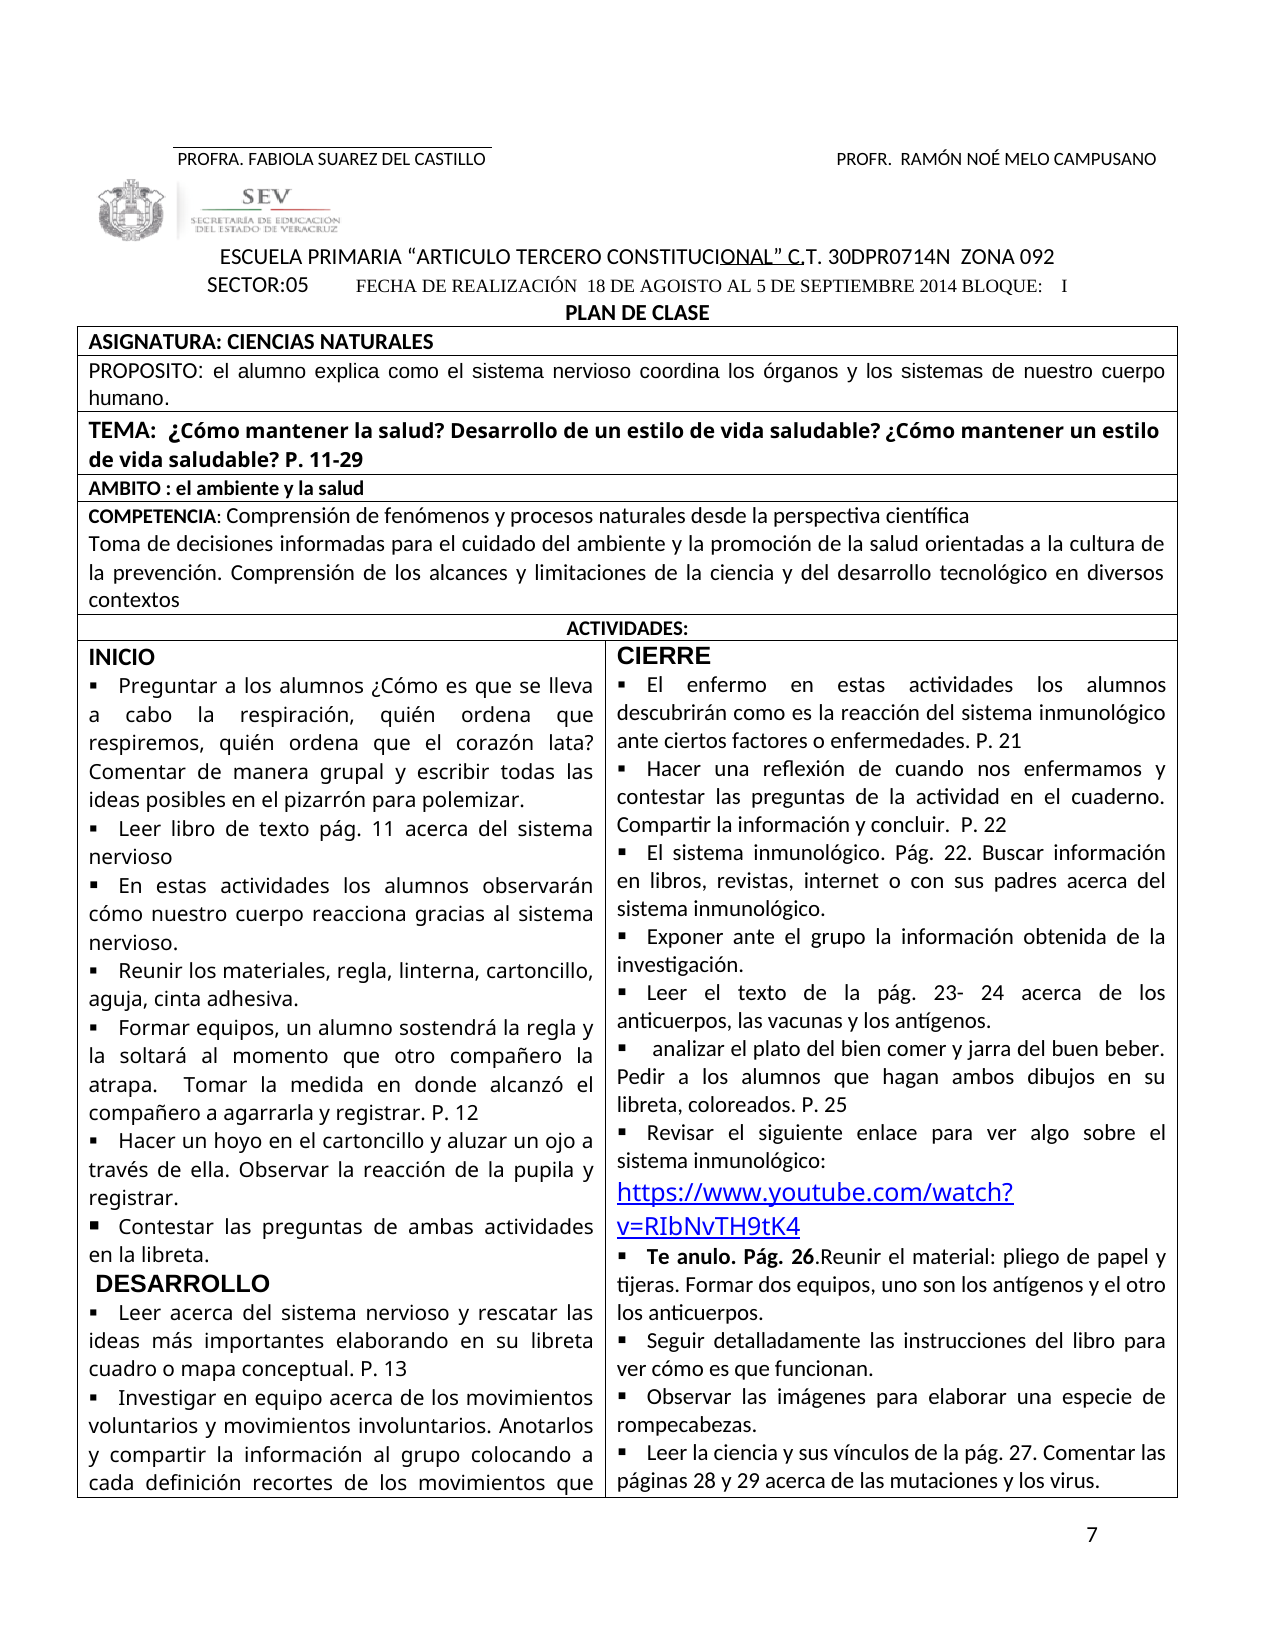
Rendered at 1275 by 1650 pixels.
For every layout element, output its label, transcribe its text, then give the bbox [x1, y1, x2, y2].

table_cell PROPOSITO: el alumno explica como el sistema nervioso coordina los órganos y los sistemas de nuestro cuerpo humano. [78, 356, 1177, 411]
table_header ASIGNATURA: CIENCIAS NATURALES [78, 327, 1177, 355]
text PLAN DE CLASE [177, 298, 1098, 326]
table_cell AMBITO : el ambiente y la salud [78, 475, 1177, 501]
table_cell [78, 641, 605, 1497]
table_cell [606, 641, 1177, 1497]
table_cell ACTIVIDADES: [78, 615, 1177, 640]
table_cell COMPETENCIA: Comprensión de fenómenos y procesos naturales desde la perspectiva científica Toma de decisiones informadas para el cuidado del ambiente y la promoción de la salud orientadas a la cultura de la prevención. Comprensión de los alcances y limitaciones de la ciencia y del desarrollo tecnológico en diversos contextos [78, 502, 1177, 614]
text PROFRA. FABIOLA SUAREZ DEL CASTILLO PROFR. RAMÓN NOÉ MELO CAMPUSANO [177, 148, 1160, 171]
picture [93, 153, 346, 267]
table_cell TEMA: ¿Cómo mantener la salud? Desarrollo de un estilo de vida saludable? ¿Cómo mantener un estilo de vida saludable? P. 11-29 [78, 412, 1177, 474]
text ESCUELA PRIMARIA “ARTICULO TERCERO CONSTITUCIONAL” C.T. 30DPR0714N ZONA 092 SECTOR:05 FECHA DE REALIZACIÓN 18 DE AGOISTO AL 5 DE SEPTIEMBRE 2014 BLOQUE: I [177, 242, 1098, 298]
